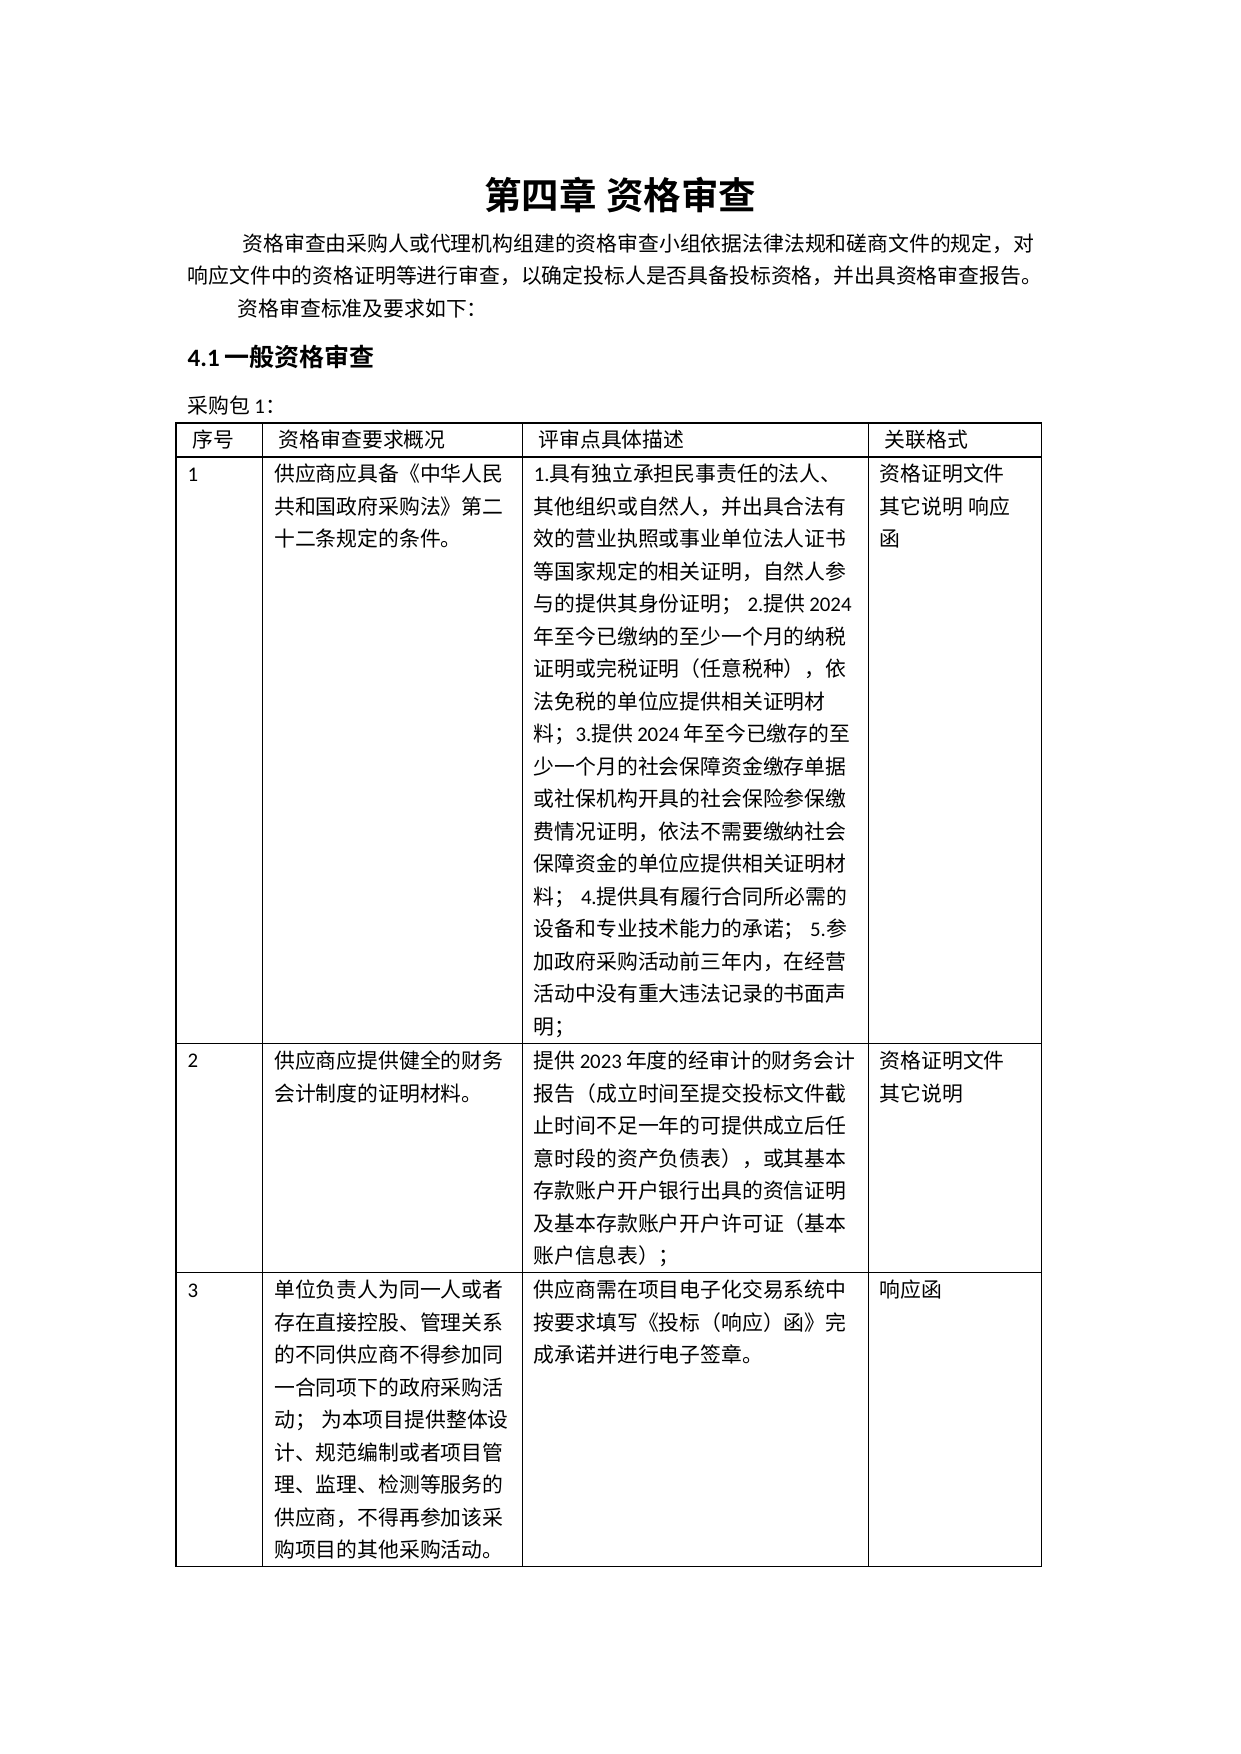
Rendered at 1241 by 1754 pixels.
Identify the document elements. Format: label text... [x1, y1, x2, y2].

table_cell 响应函 [869, 1273, 1041, 1566]
table_cell 提供2023年度的经审计的财务会计报告（成立时间至提交投标文件截止时间不足一年的可提供成立后任意时段的资产负债表），或其基本存款账户开户银行出具的资信证明及基本存款账户开户许可证（基本账户信息表）； [523, 1044, 868, 1272]
table_header 资格审查要求概况 [263, 424, 522, 456]
table_cell 供应商应提供健全的财务会计制度的证明材料。 [263, 1044, 522, 1272]
text 采购包1： [187, 389, 1053, 422]
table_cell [263, 1273, 522, 1566]
text 资格审查标准及要求如下： [187, 292, 1053, 324]
table_cell 1 [177, 458, 262, 1043]
text 第四章 资格审查 [187, 162, 1053, 227]
text 4.1一般资格审查 [187, 324, 1053, 389]
table_cell 1.具有独立承担民事责任的法人、其他组织或自然人，并出具合法有效的营业执照或事业单位法人证书等国家规定的相关证明，自然人参与的提供其身份证明； 2.提供2024年至今已缴纳的至少一个月的纳税证明或完税证明（任意税种），依法免税的单位应提供相关证明材料；3.提供2024年至今已缴存的至少一个月的社会保障资金缴存单据或社保机构开具的社会保险参保缴费情况证明，依法不需要缴纳社会保障资金的单位应提供相关证明材料； 4.提供具有履行合同所必需的设备和专业技术能力的承诺； 5.参加政府采购活动前三年内，在经营活动中没有重大违法记录的书面声明； [523, 458, 868, 1043]
table_cell 资格证明文件 其它说明 [869, 1044, 1041, 1272]
table_header 关联格式 [869, 424, 1041, 456]
table_header 评审点具体描述 [523, 424, 868, 456]
table_header 序号 [177, 424, 262, 456]
text 资格审查由采购人或代理机构组建的资格审查小组依据法律法规和磋商文件的规定，对响应文件中的资格证明等进行审查，以确定投标人是否具备投标资格，并出具资格审查报告。 [187, 227, 1053, 292]
table_cell 2 [177, 1044, 262, 1272]
table_cell 3 [177, 1273, 262, 1566]
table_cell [523, 1273, 868, 1566]
table_cell 资格证明文件 其它说明 响应函 [869, 458, 1041, 1043]
table_cell 供应商应具备《中华人民共和国政府采购法》第二十二条规定的条件。 [263, 458, 522, 1043]
